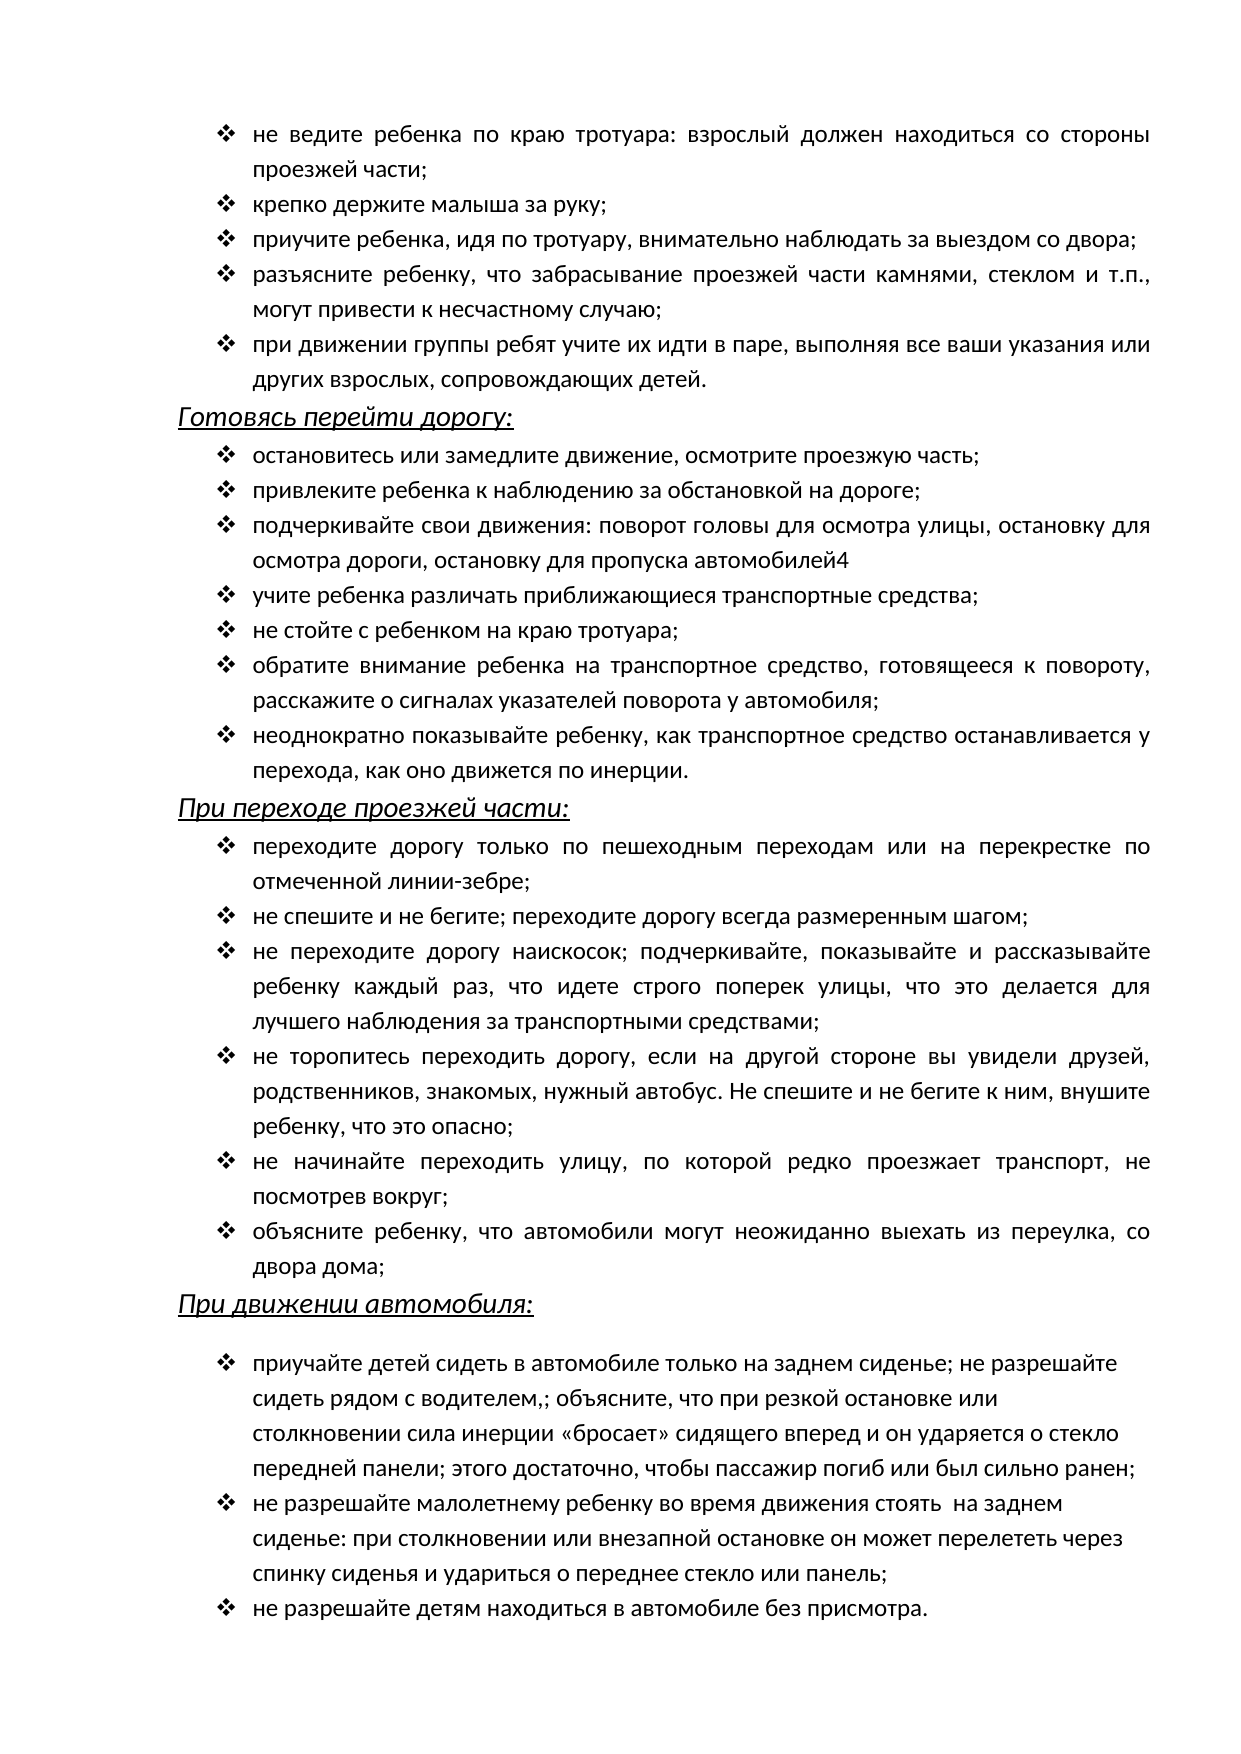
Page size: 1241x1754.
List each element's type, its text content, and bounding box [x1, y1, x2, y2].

list приучите ребенка, идя по тротуару, внимательно наблюдать за выездом со двора; [215, 223, 1152, 254]
list учите ребенка различать приближающиеся транспортные средства; [215, 579, 1152, 609]
list неоднократно показывайте ребенку, как транспортное средство останавливается у перехода, как оно движется по инерции. [215, 719, 1152, 784]
list подчеркивайте свои движения: поворот головы для осмотра улицы, остановку для осмотра дороги, остановку для пропуска автомобилей4 [215, 509, 1152, 574]
text При переходе проезжей части: [177, 789, 1152, 825]
list при движении группы ребят учите их идти в паре, выполняя все ваши указания или других взрослых, сопровождающих детей. [215, 328, 1152, 394]
list не начинайте переходить улицу, по которой редко проезжает транспорт, не посмотрев вокруг; [215, 1145, 1152, 1211]
list не разрешайте детям находиться в автомобиле без присмотра. [215, 1592, 1152, 1622]
list не торопитесь переходить дорогу, если на другой стороне вы увидели друзей, родственников, знакомых, нужный автобус. Не спешите и не бегите к ним, внушите ребенку, что это опасно; [215, 1040, 1152, 1141]
list не переходите дорогу наискосок; подчеркивайте, показывайте и рассказывайте ребенку каждый раз, что идете строго поперек улицы, что это делается для лучшего наблюдения за транспортными средствами; [215, 935, 1152, 1036]
list не ведите ребенка по краю тротуара: взрослый должен находиться со стороны проезжей части; [215, 118, 1152, 184]
list крепко держите малыша за руку; [215, 188, 1152, 219]
list переходите дорогу только по пешеходным переходам или на перекрестке по отмеченной линии-зебре; [215, 830, 1152, 896]
list не спешите и не бегите; переходите дорогу всегда размеренным шагом; [215, 900, 1152, 931]
list приучайте детей сидеть в автомобиле только на заднем сиденье; не разрешайте сидеть рядом с водителем,; объясните, что при резкой остановке или столкновении сила инерции «бросает» сидящего вперед и он ударяется о стекло передней панели; этого достаточно, чтобы пассажир погиб или был сильно ранен; [215, 1347, 1152, 1482]
list привлеките ребенка к наблюдению за обстановкой на дороге; [215, 474, 1152, 504]
list объясните ребенку, что автомобили могут неожиданно выехать из переулка, со двора дома; [215, 1215, 1152, 1281]
text При движении автомобиля: [177, 1285, 1152, 1321]
text Готовясь перейти дорогу: [177, 398, 1152, 434]
list остановитесь или замедлите движение, осмотрите проезжую часть; [215, 439, 1152, 469]
list не разрешайте малолетнему ребенку во время движения стоять на заднем сиденье: при столкновении или внезапной остановке он может перелететь через спинку сиденья и удариться о переднее стекло или панель; [215, 1487, 1152, 1587]
list не стойте с ребенком на краю тротуара; [215, 614, 1152, 644]
list разъясните ребенку, что забрасывание проезжей части камнями, стеклом и т.п., могут привести к несчастному случаю; [215, 258, 1152, 324]
list обратите внимание ребенка на транспортное средство, готовящееся к повороту, расскажите о сигналах указателей поворота у автомобиля; [215, 649, 1152, 714]
